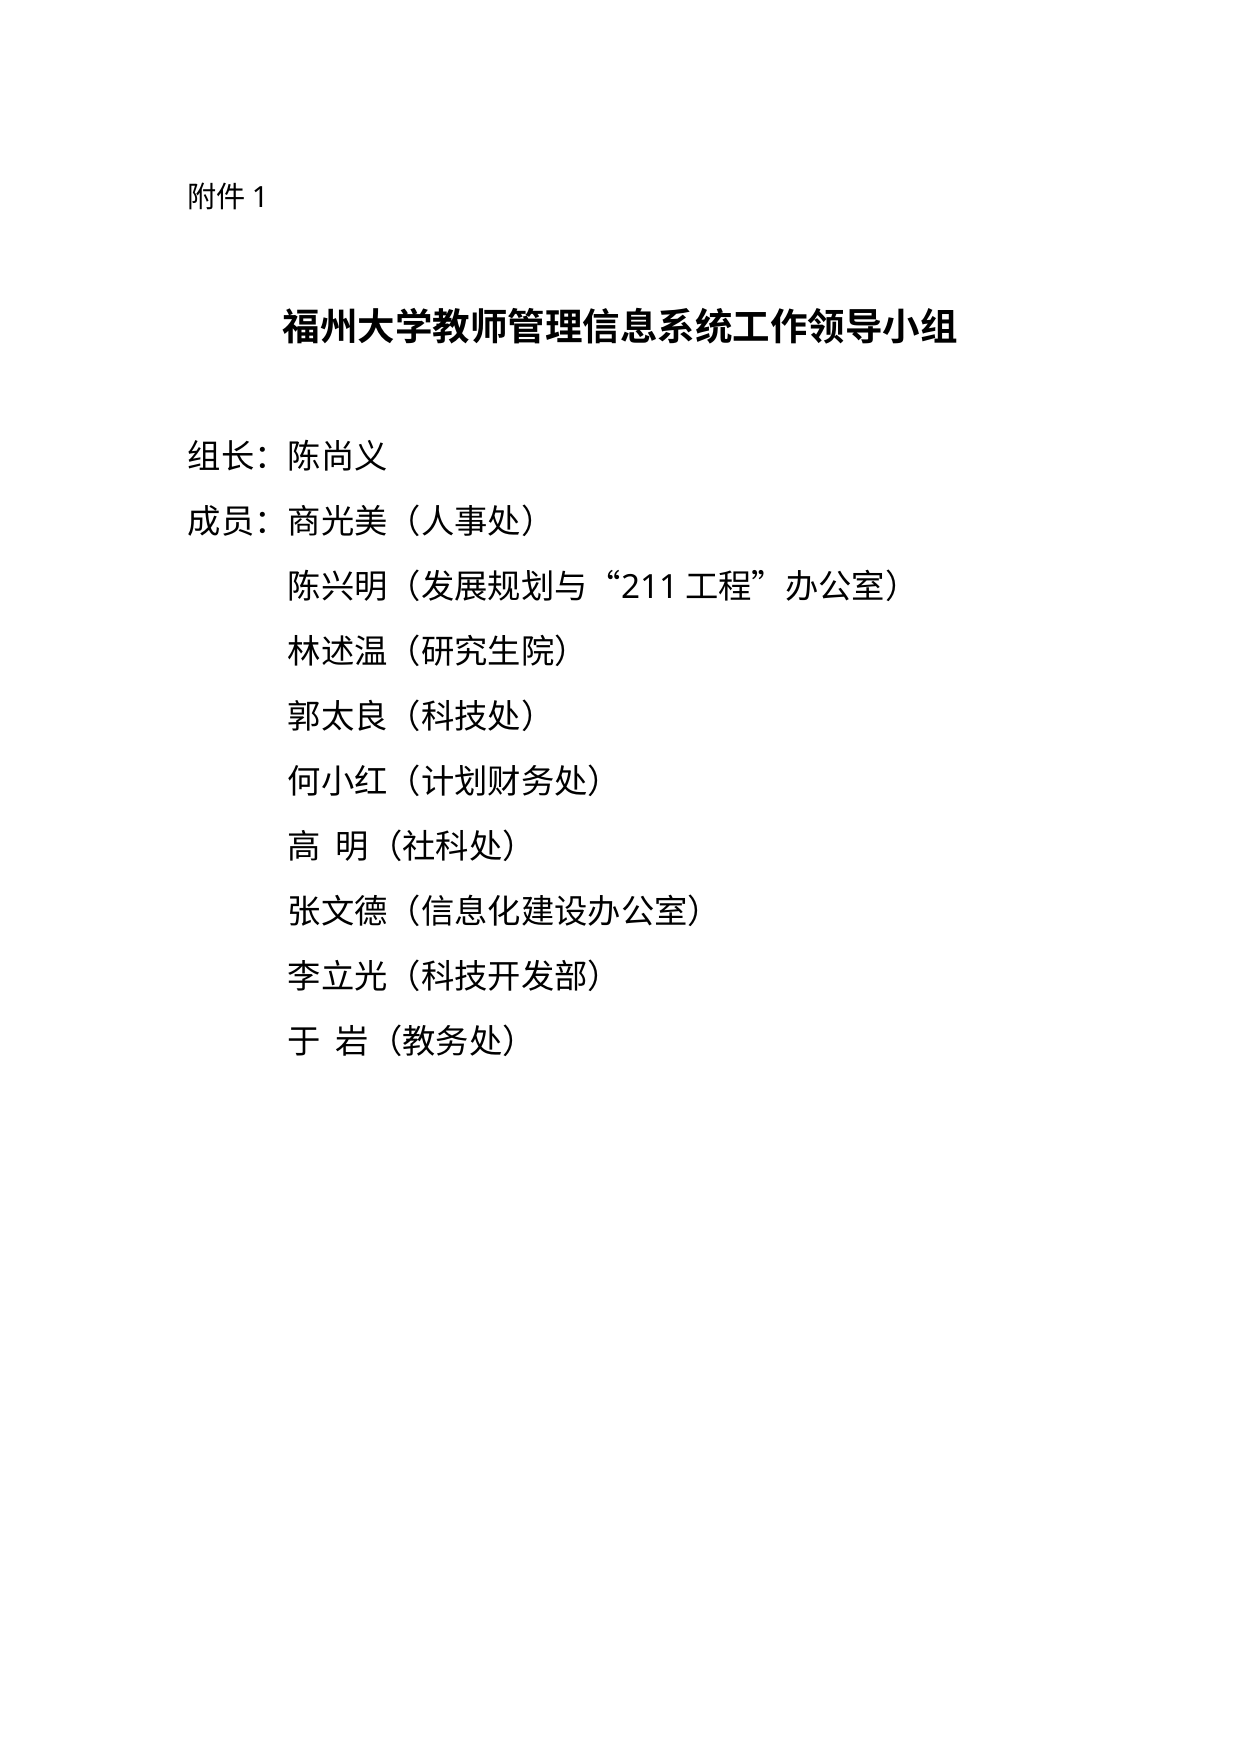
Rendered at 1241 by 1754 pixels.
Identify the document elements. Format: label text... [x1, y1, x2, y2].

text 林述温（研究生院） [187, 617, 1053, 682]
text 福州大学教师管理信息系统工作领导小组 [187, 292, 1053, 357]
text 附件1 [187, 162, 1053, 227]
text 郭太良（科技处） [187, 682, 1053, 747]
text 成员：商光美（人事处） [187, 487, 1053, 552]
text 于 岩（教务处） [187, 1007, 1053, 1072]
text 陈兴明（发展规划与“211工程”办公室） [187, 552, 1053, 617]
text 张文德（信息化建设办公室） [187, 877, 1053, 942]
text 高 明（社科处） [187, 812, 1053, 877]
text 李立光（科技开发部） [187, 942, 1053, 1007]
text 何小红（计划财务处） [187, 747, 1053, 812]
text 组长：陈尚义 [187, 422, 1053, 487]
